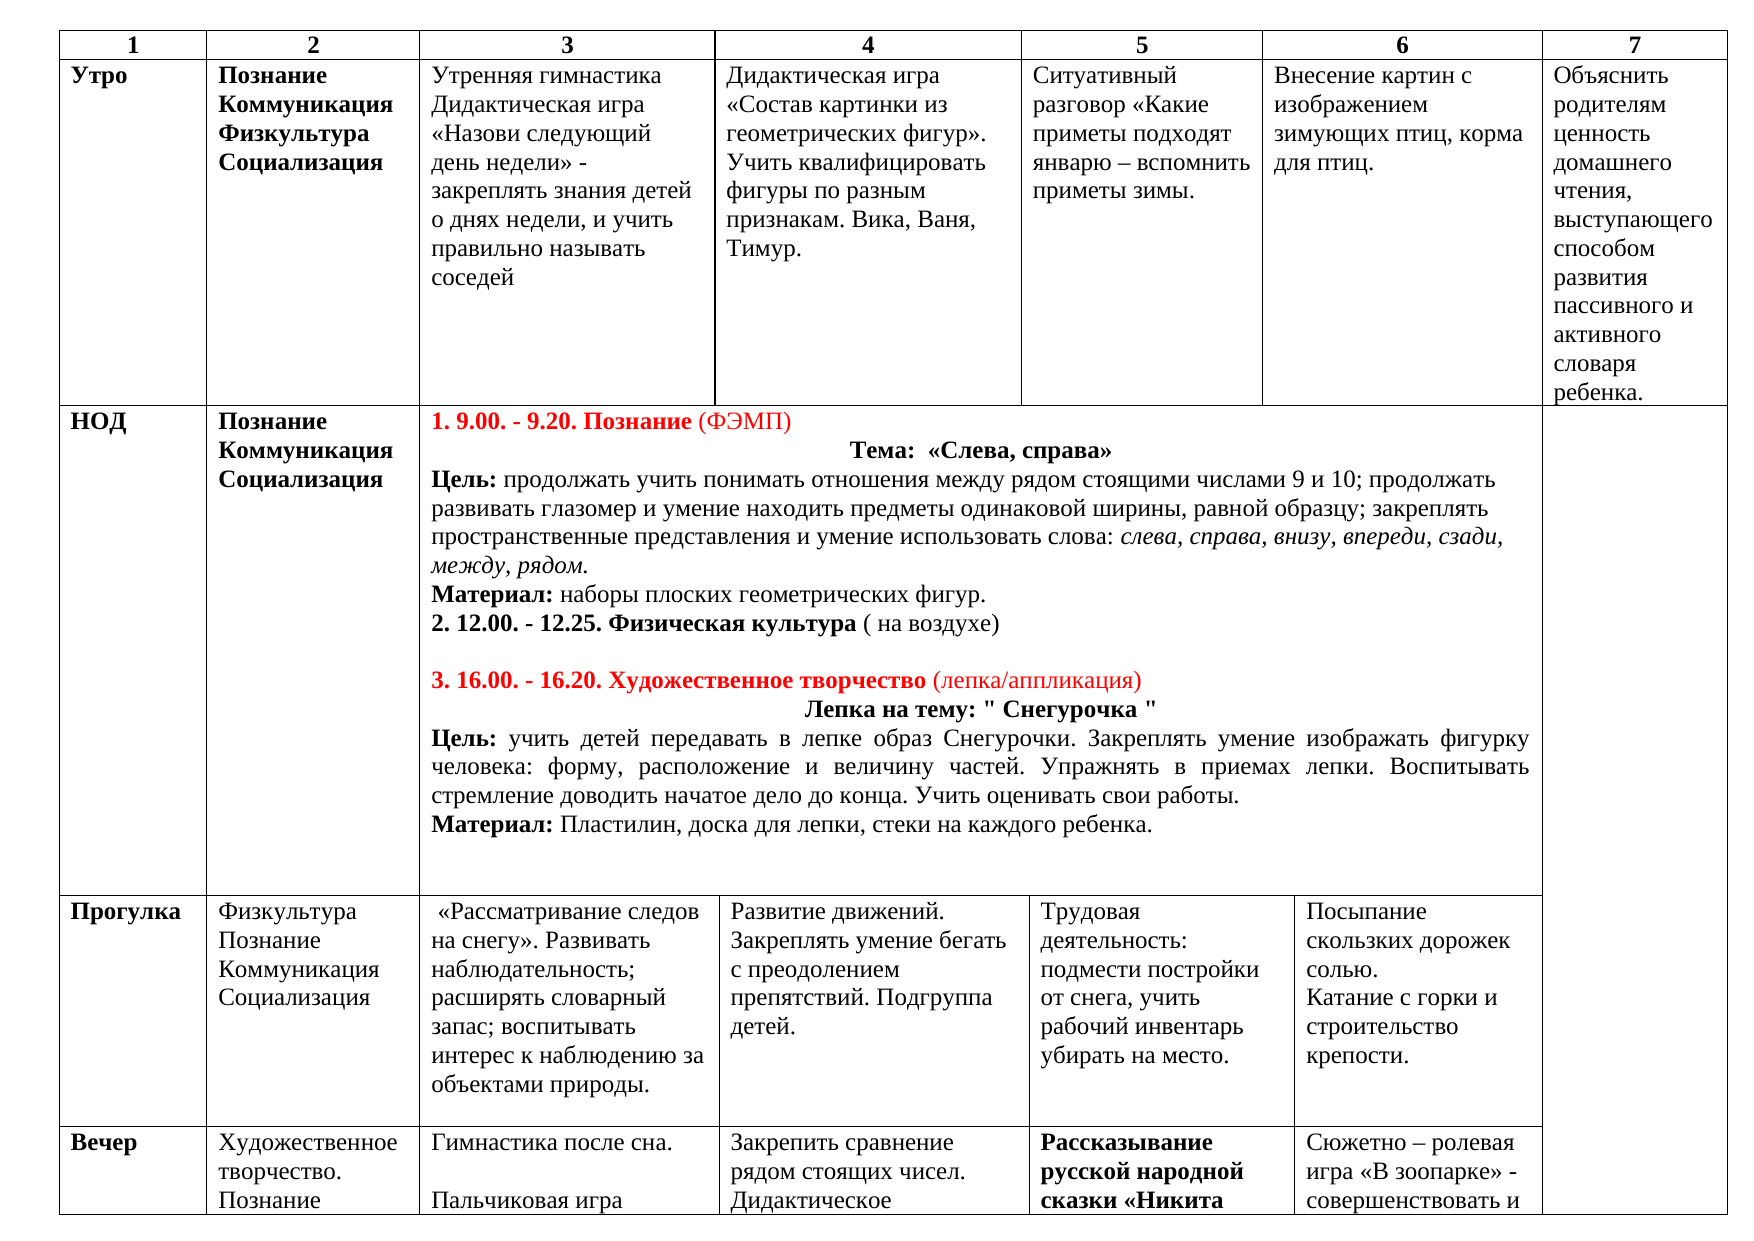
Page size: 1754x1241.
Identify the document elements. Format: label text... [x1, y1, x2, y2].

table_cell Объяснить родителям ценность домашнего чтения, выступающего способом развития пассивного и активного словаря ребенка. [1543, 60, 1727, 405]
table_cell Развитие движений. Закреплять умение бегать с преодолением препятствий. Подгруппа детей. [720, 896, 1029, 1126]
table_cell 4 [716, 31, 1021, 59]
table_cell Физкультура Познание Коммуникация Социализация [207, 896, 419, 1126]
table_cell 7 [1543, 31, 1727, 59]
table_cell 1 [60, 31, 206, 59]
table_cell НОД [60, 406, 206, 895]
table_cell 1. 9.00. - 9.20. Познание (ФЭМП) Тема: «Слева, справа» Цель: продолжать учить понимать отношения между рядом стоящими числами 9 и 10; продолжать развивать глазомер и умение находить предметы одинаковой ширины, равной образцу; закреплять пространственные представления и умение использовать слова: слева, справа, внизу, впереди, сзади, между, рядом. Материал: наборы плоских геометрических фигур. 2. 12.00. - 12.25. Физическая культура ( на воздухе) 3. 16.00. - 16.20. Художественное творчество (лепка/аппликация) Лепка на тему: " Снегурочка " Цель: учить детей передавать в лепке образ Снегурочки. Закреплять умение изображать фигурку человека: форму, расположение и величину частей. Упражнять в приемах лепки. Воспитывать стремление доводить начатое дело до конца. Учить оценивать свои работы. Материал: Пластилин, доска для лепки, стеки на каждого ребенка. [420, 406, 1542, 895]
table_cell Дидактическая игра «Состав картинки из геометрических фигур». Учить квалифицировать фигуры по разным признакам. Вика, Ваня, Тимур. [716, 60, 1021, 405]
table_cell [420, 1127, 719, 1213]
table_cell 5 [1022, 31, 1262, 59]
table_cell Внесение картин с изображением зимующих птиц, корма для птиц. [1263, 60, 1542, 405]
table_cell 2 [207, 31, 419, 59]
table_cell Трудовая деятельность: подмести постройки от снега, учить рабочий инвентарь убирать на место. [1030, 896, 1294, 1126]
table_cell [1030, 1127, 1294, 1213]
table_cell Вечер [60, 1127, 206, 1213]
table_cell Прогулка [60, 896, 206, 1126]
table_cell Посыпание скользких дорожек солью. Катание с горки и строительство крепости. [1295, 896, 1542, 1126]
table_cell Познание Коммуникация Физкультура Социализация [207, 60, 419, 405]
table_cell [1543, 406, 1727, 1213]
table_cell Утренняя гимнастика Дидактическая игра «Назови следующий день недели» - закреплять знания детей о днях недели, и учить правильно называть соседей [420, 60, 714, 405]
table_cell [207, 1127, 419, 1213]
table_cell Ситуативный разговор «Какие приметы подходят январю – вспомнить приметы зимы. [1022, 60, 1262, 405]
table_cell 3 [420, 31, 714, 59]
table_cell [1295, 1127, 1542, 1213]
table_cell Утро [60, 60, 206, 405]
table_cell 6 [1263, 31, 1542, 59]
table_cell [720, 1127, 1029, 1213]
table_cell Познание Коммуникация Социализация [207, 406, 419, 895]
table_cell «Рассматривание следов на снегу». Развивать наблюдательность; расширять словарный запас; воспитывать интерес к наблюдению за объектами природы. [420, 896, 719, 1126]
